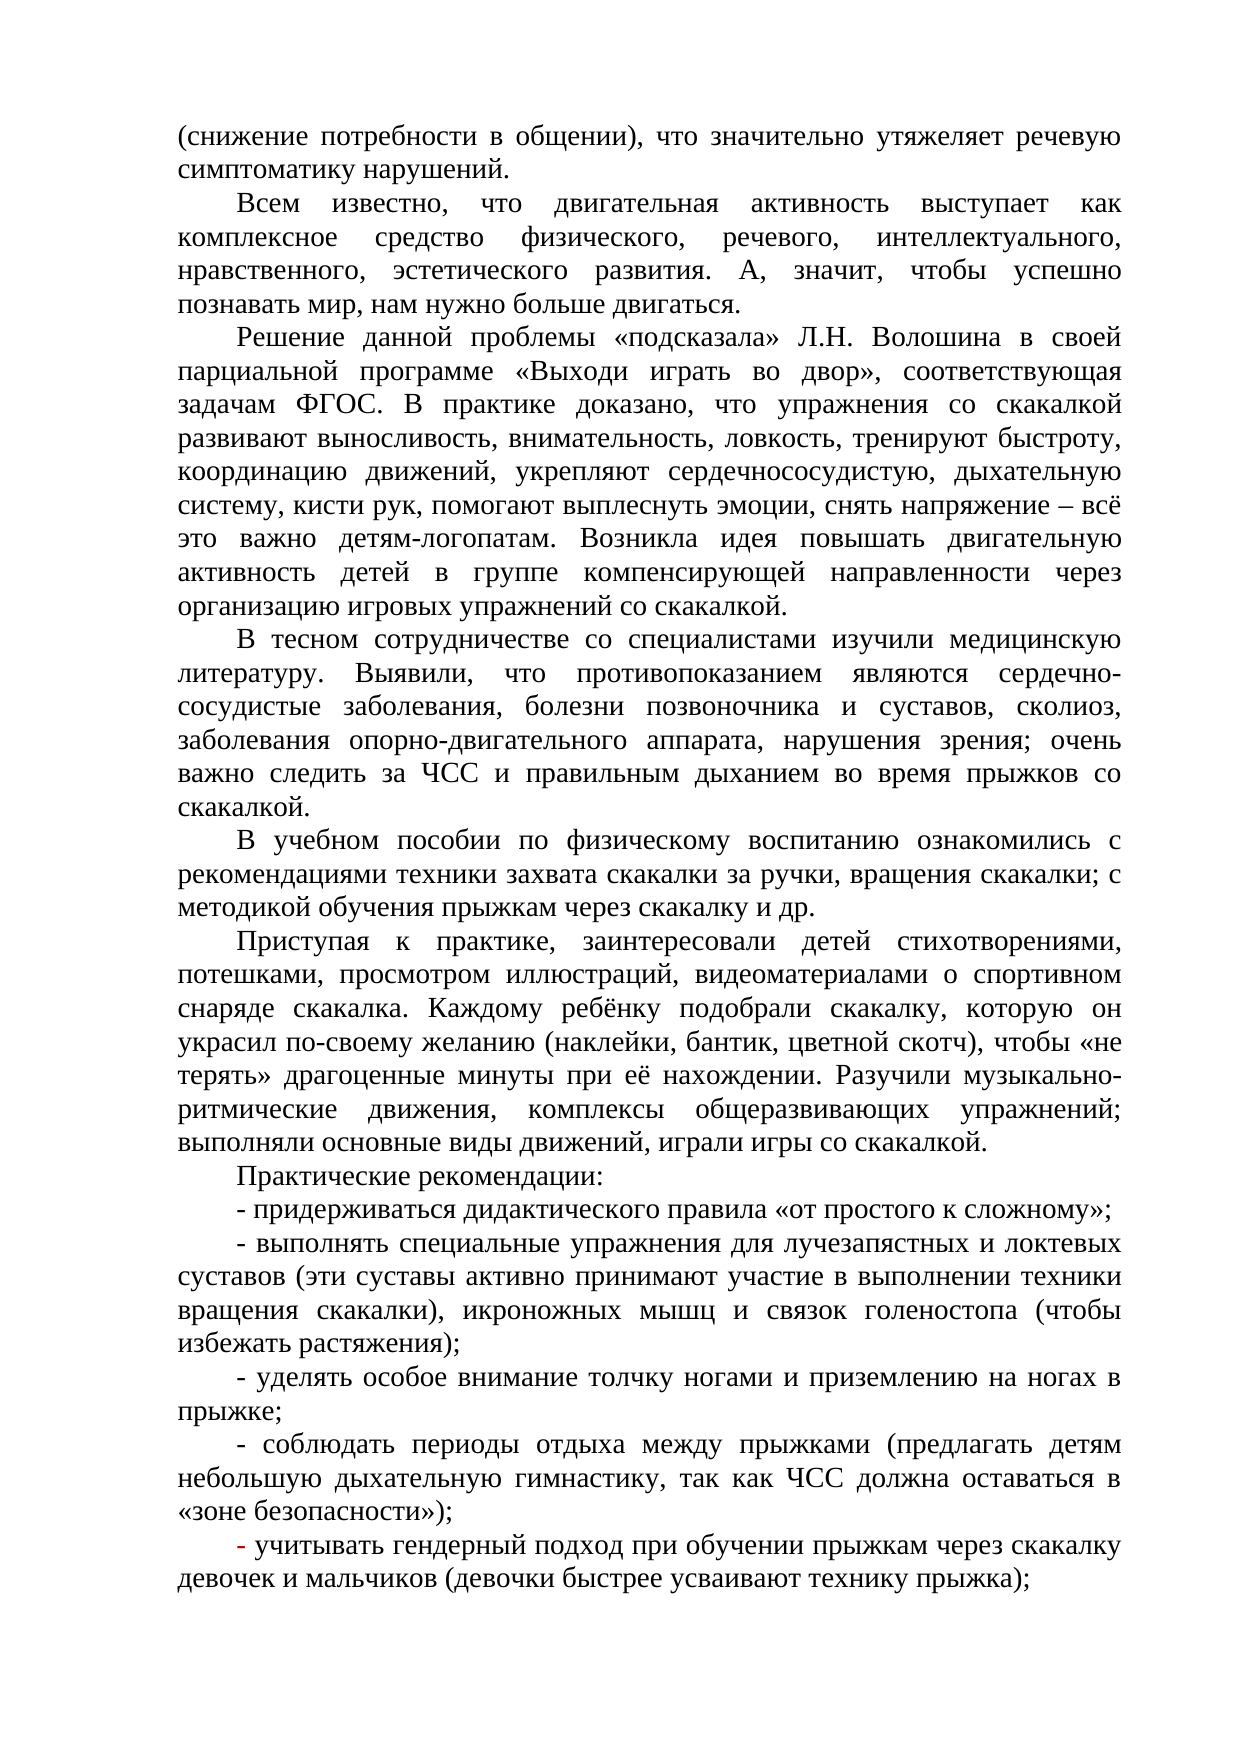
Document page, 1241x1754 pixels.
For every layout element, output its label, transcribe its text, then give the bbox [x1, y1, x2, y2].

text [177, 118, 1122, 185]
text Приступая к практике, заинтересовали детей стихотворениями, потешками, просмотром иллюстраций, видеоматериалами о спортивном снаряде скакалка. Каждому ребёнку подобрали скакалку, которую он украсил по-своему желанию (наклейки, бантик, цветной скотч), чтобы «не терять» драгоценные минуты при её нахождении. Разучили музыкально-ритмические движения, комплексы общеразвивающих упражнений; выполняли основные виды движений, играли игры со скакалкой. [177, 923, 1122, 1158]
text - учитывать гендерный подход при обучении прыжкам через скакалку девочек и мальчиков (девочки быстрее усваивают технику прыжка); [177, 1527, 1122, 1594]
text - придерживаться дидактического правила «от простого к сложному»; [177, 1191, 1122, 1225]
text В тесном сотрудничестве со специалистами изучили медицинскую литературу. Выявили, что противопоказанием являются сердечно-сосудистые заболевания, болезни позвоночника и суставов, сколиоз, заболевания опорно-двигательного аппарата, нарушения зрения; очень важно следить за ЧСС и правильным дыханием во время прыжков со скакалкой. [177, 621, 1122, 822]
text - выполнять специальные упражнения для лучезапястных и локтевых суставов (эти суставы активно принимают участие в выполнении техники вращения скакалки), икроножных мышц и связок голеностопа (чтобы избежать растяжения); [177, 1225, 1122, 1359]
text - уделять особое внимание толчку ногами и приземлению на ногах в прыжке; [177, 1359, 1122, 1426]
text Практические рекомендации: [177, 1158, 1122, 1191]
text - соблюдать периоды отдыха между прыжками (предлагать детям небольшую дыхательную гимнастику, так как ЧСС должна оставаться в «зоне безопасности»); [177, 1426, 1122, 1527]
text Решение данной проблемы «подсказала» Л.Н. Волошина в своей парциальной программе «Выходи играть во двор», соответствующая задачам ФГОС. В практике доказано, что упражнения со скакалкой развивают выносливость, внимательность, ловкость, тренируют быстроту, координацию движений, укрепляют сердечнососудистую, дыхательную систему, кисти рук, помогают выплеснуть эмоции, снять напряжение – всё это важно детям-логопатам. Возникла идея повышать двигательную активность детей в группе компенсирующей направленности через организацию игровых упражнений со скакалкой. [177, 319, 1122, 621]
text В учебном пособии по физическому воспитанию ознакомились с рекомендациями техники захвата скакалки за ручки, вращения скакалки; с методикой обучения прыжкам через скакалку и др. [177, 822, 1122, 923]
text Всем известно, что двигательная активность выступает как комплексное средство физического, речевого, интеллектуального, нравственного, эстетического развития. А, значит, чтобы успешно познавать мир, нам нужно больше двигаться. [177, 185, 1122, 319]
